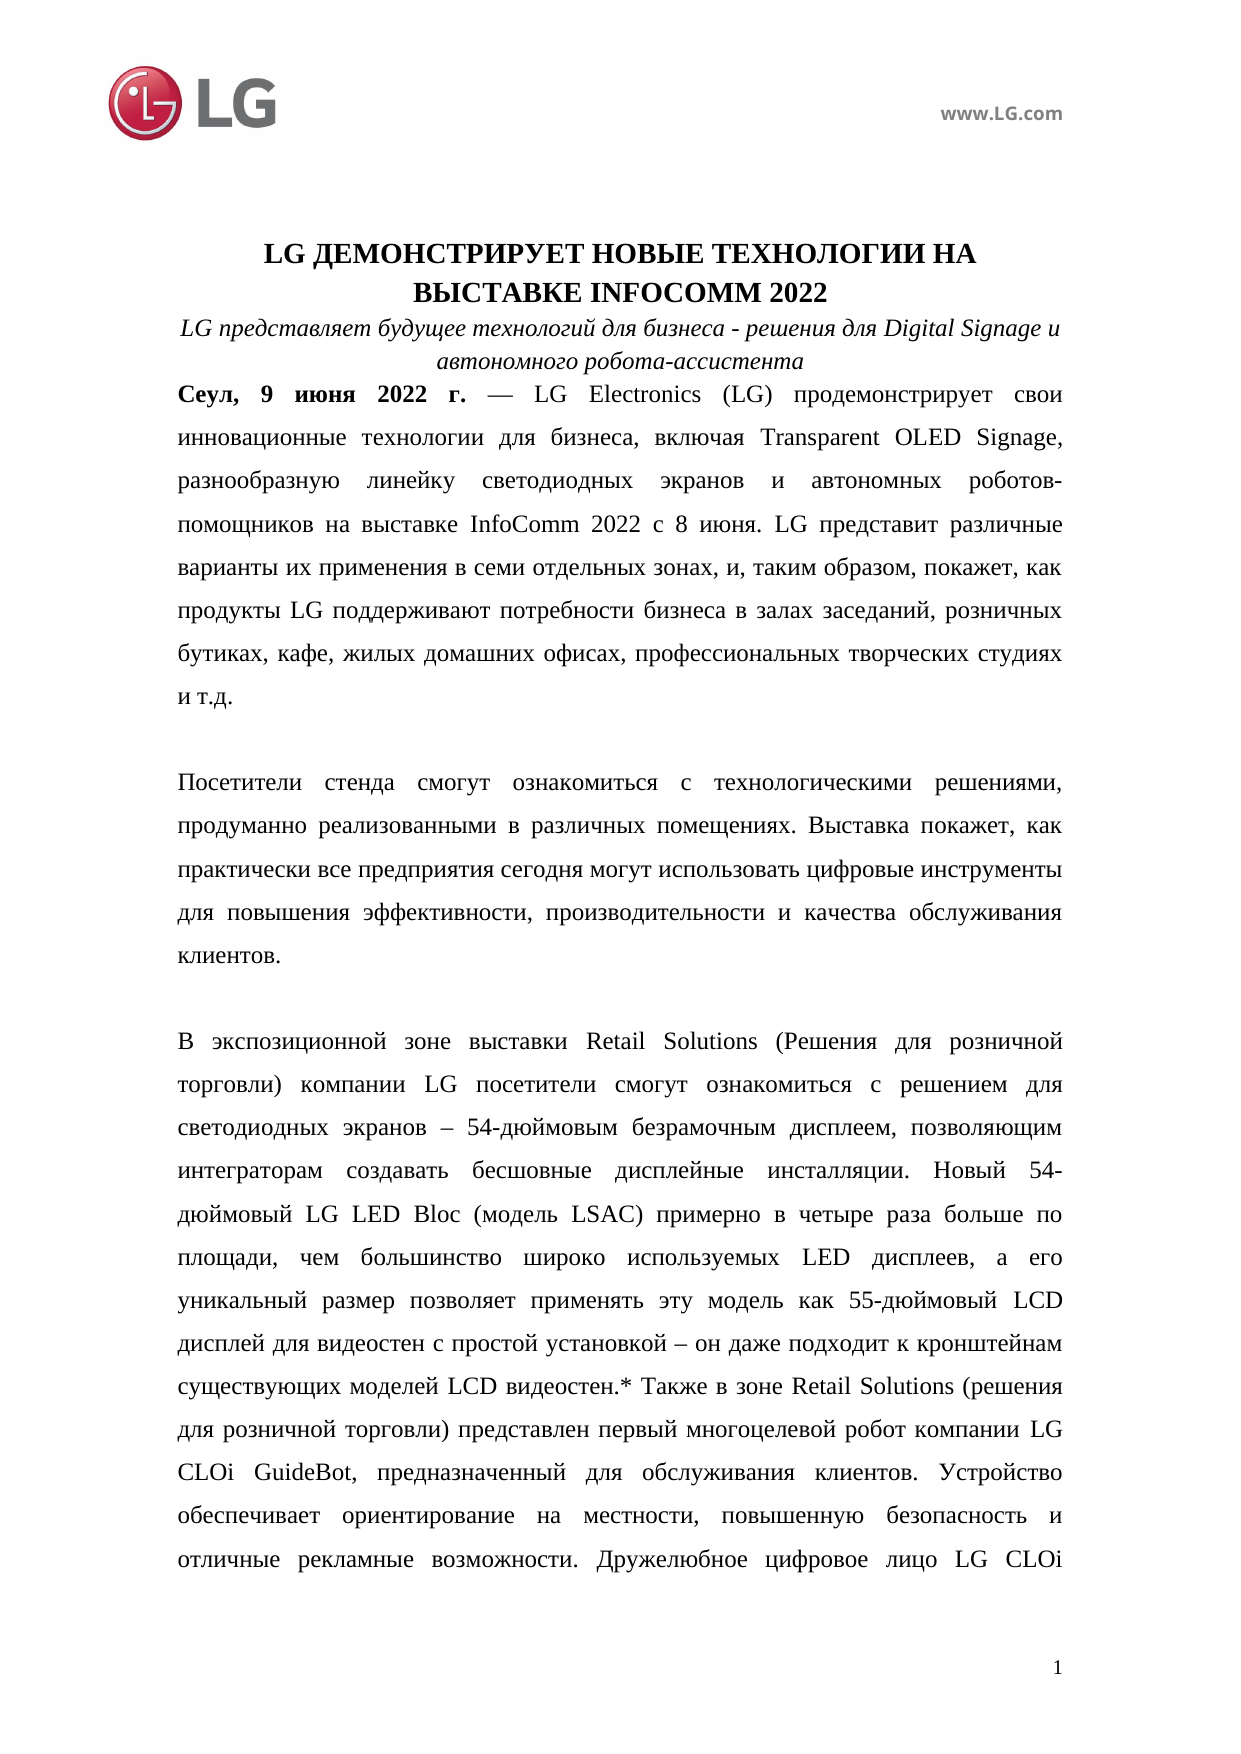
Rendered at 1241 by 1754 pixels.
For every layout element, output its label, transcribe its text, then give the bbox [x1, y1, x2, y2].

picture [98, 55, 291, 151]
text Сеул, 9 июня 2022 г. — LG Electronics (LG) продемонстрирует свои инновационные технологии для бизнеса, включая Transparent OLED Signage, разнообразную линейку светодиодных экранов и автономных роботов-помощников на выставке InfoComm 2022 с 8 июня. LG представит различные варианты их применения в семи отдельных зонах, и, таким образом, покажет, как продукты LG поддерживают потребности бизнеса в залах заседаний, розничных бутиках, кафе, жилых домашних офисах, профессиональных творческих студиях и т.д. [177, 379, 1063, 710]
text LG представляет будущее технологий для бизнеса - решения для Digital Signage и автономного робота-ассистента [177, 313, 1063, 375]
text LG ДЕМОНСТРИРУЕТ НОВЫЕ ТЕХНОЛОГИИ НА ВЫСТАВКЕ INFOCOMM 2022 [177, 236, 1063, 308]
text Посетители стенда смогут ознакомиться с технологическими решениями, продуманно реализованными в различных помещениях. Выставка покажет, как практически все предприятия сегодня могут использовать цифровые инструменты для повышения эффективности, производительности и качества обслуживания клиентов. [177, 767, 1063, 969]
